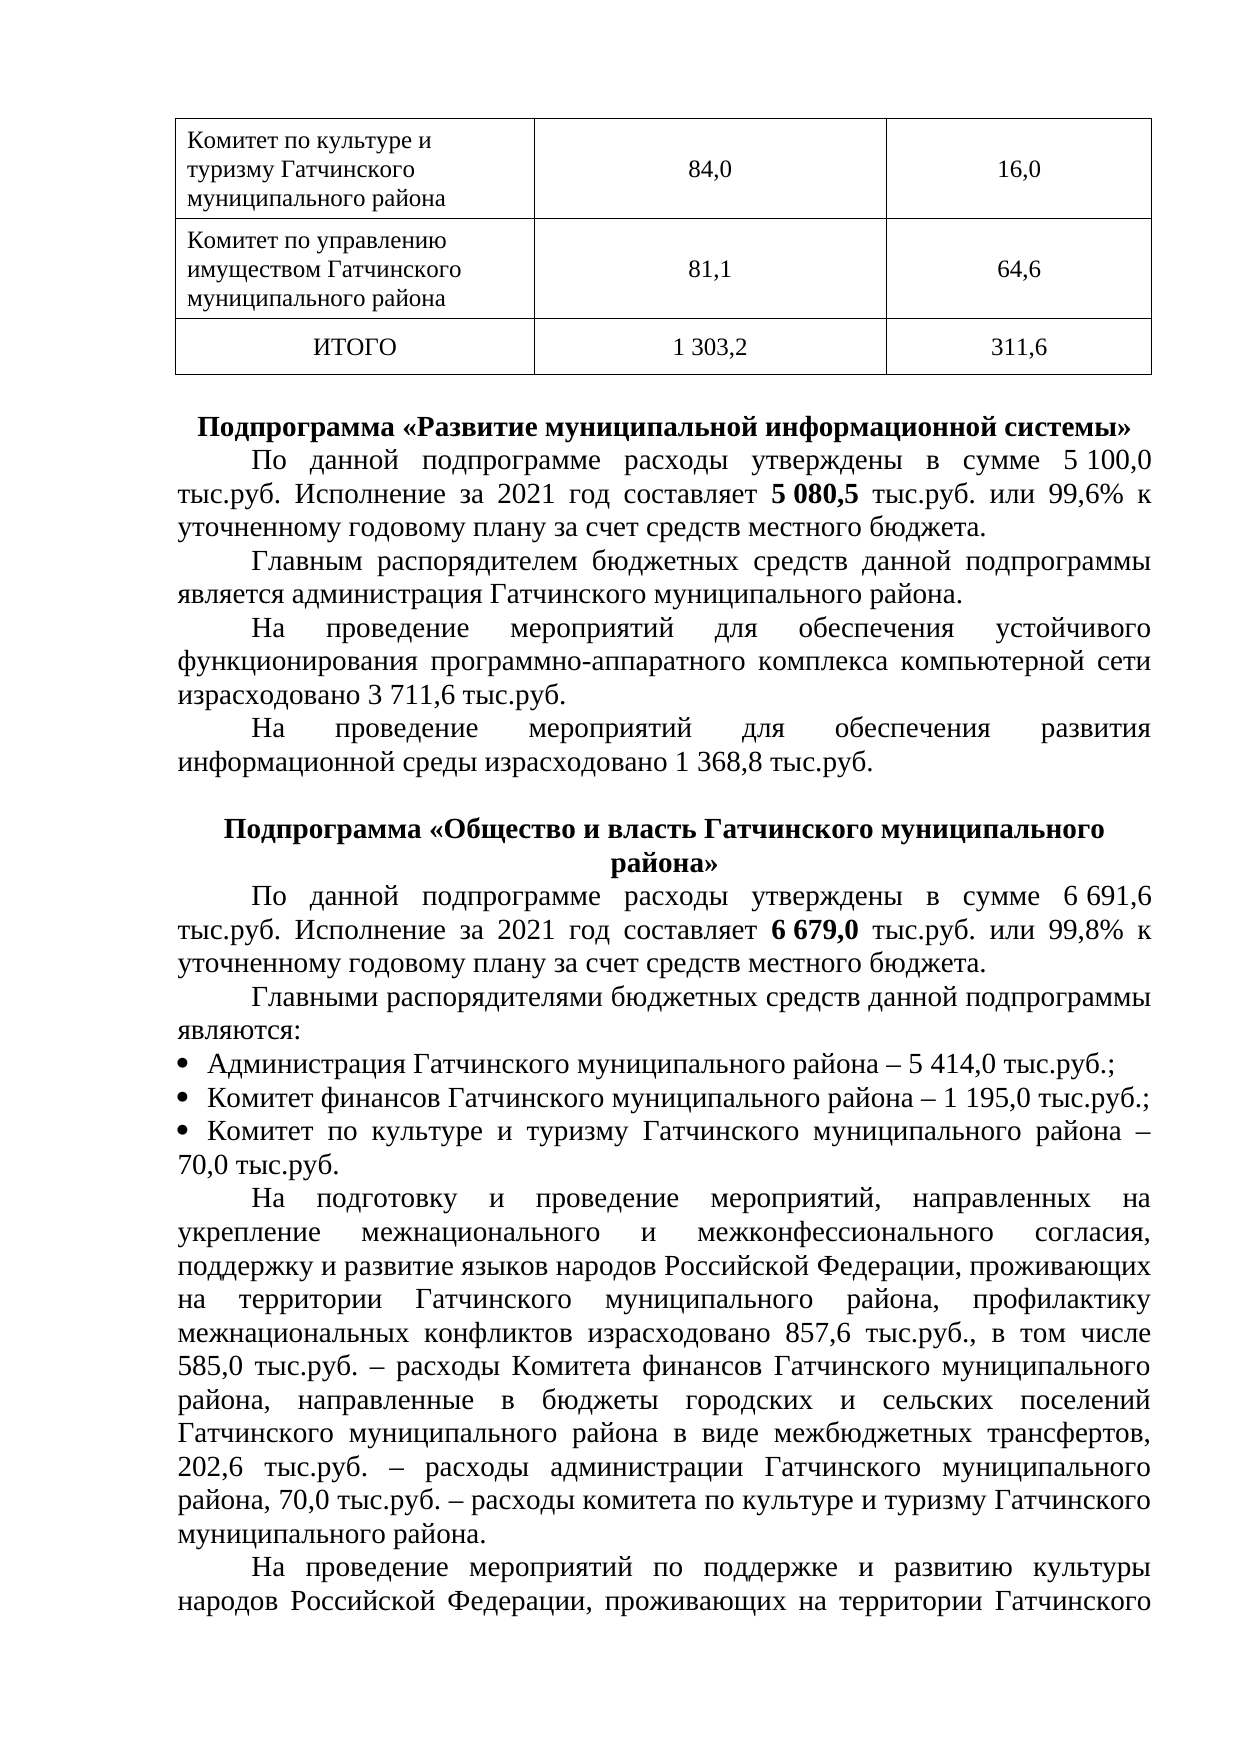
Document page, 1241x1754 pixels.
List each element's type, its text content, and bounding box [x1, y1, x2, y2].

table_cell 64,6 [887, 219, 1151, 318]
list Комитет финансов Гатчинского муниципального района – 1 195,0 тыс.руб.; [177, 1080, 1152, 1113]
text На проведение мероприятий для обеспечения устойчивого функционирования программно-аппаратного комплекса компьютерной сети израсходовано 3 711,6 тыс.руб. [177, 610, 1152, 711]
list По данной подпрограмме расходы утверждены в сумме 5 100,0 тыс.руб. Исполнение за 2021 год составляет 5 080,5 тыс.руб. или 99,6% к уточненному годовому плану за счет средств местного бюджета. [177, 442, 1152, 543]
table_cell Комитет по управлению имуществом Гатчинского муниципального района [176, 219, 534, 318]
table_cell 84,0 [535, 119, 886, 218]
table_cell 16,0 [887, 119, 1151, 218]
table_cell 311,6 [887, 319, 1151, 374]
list Администрация Гатчинского муниципального района – 5 414,0 тыс.руб.; [177, 1046, 1152, 1080]
table_cell 1 303,2 [535, 319, 886, 374]
table_cell 81,1 [535, 219, 886, 318]
text На проведение мероприятий для обеспечения развития информационной среды израсходовано 1 368,8 тыс.руб. [177, 711, 1152, 778]
text Главными распорядителями бюджетных средств данной подпрограммы являются: [177, 979, 1152, 1046]
list Комитет по культуре и туризму Гатчинского муниципального района – 70,0 тыс.руб. [177, 1113, 1152, 1181]
table_cell Комитет по культуре и туризму Гатчинского муниципального района [176, 119, 534, 218]
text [177, 1549, 1152, 1617]
list Подпрограмма «Развитие муниципальной информационной системы» [177, 409, 1152, 442]
text На подготовку и проведение мероприятий, направленных на укрепление межнационального и межконфессионального согласия, поддержку и развитие языков народов Российской Федерации, проживающих на территории Гатчинского муниципального района, профилактику межнациональных конфликтов израсходовано 857,6 тыс.руб., в том числе 585,0 тыс.руб. – расходы Комитета финансов Гатчинского муниципального района, направленные в бюджеты городских и сельских поселений Гатчинского муниципального района в виде межбюджетных трансфертов, 202,6 тыс.руб. – расходы администрации Гатчинского муниципального района, 70,0 тыс.руб. – расходы комитета по культуре и туризму Гатчинского муниципального района. [177, 1181, 1152, 1549]
list По данной подпрограмме расходы утверждены в сумме 6 691,6 тыс.руб. Исполнение за 2021 год составляет 6 679,0 тыс.руб. или 99,8% к уточненному годовому плану за счет средств местного бюджета. [177, 878, 1152, 979]
list Подпрограмма «Общество и власть Гатчинского муниципального района» [177, 811, 1152, 878]
text Главным распорядителем бюджетных средств данной подпрограммы является администрация Гатчинского муниципального района. [177, 543, 1152, 610]
table_cell ИТОГО [176, 319, 534, 374]
